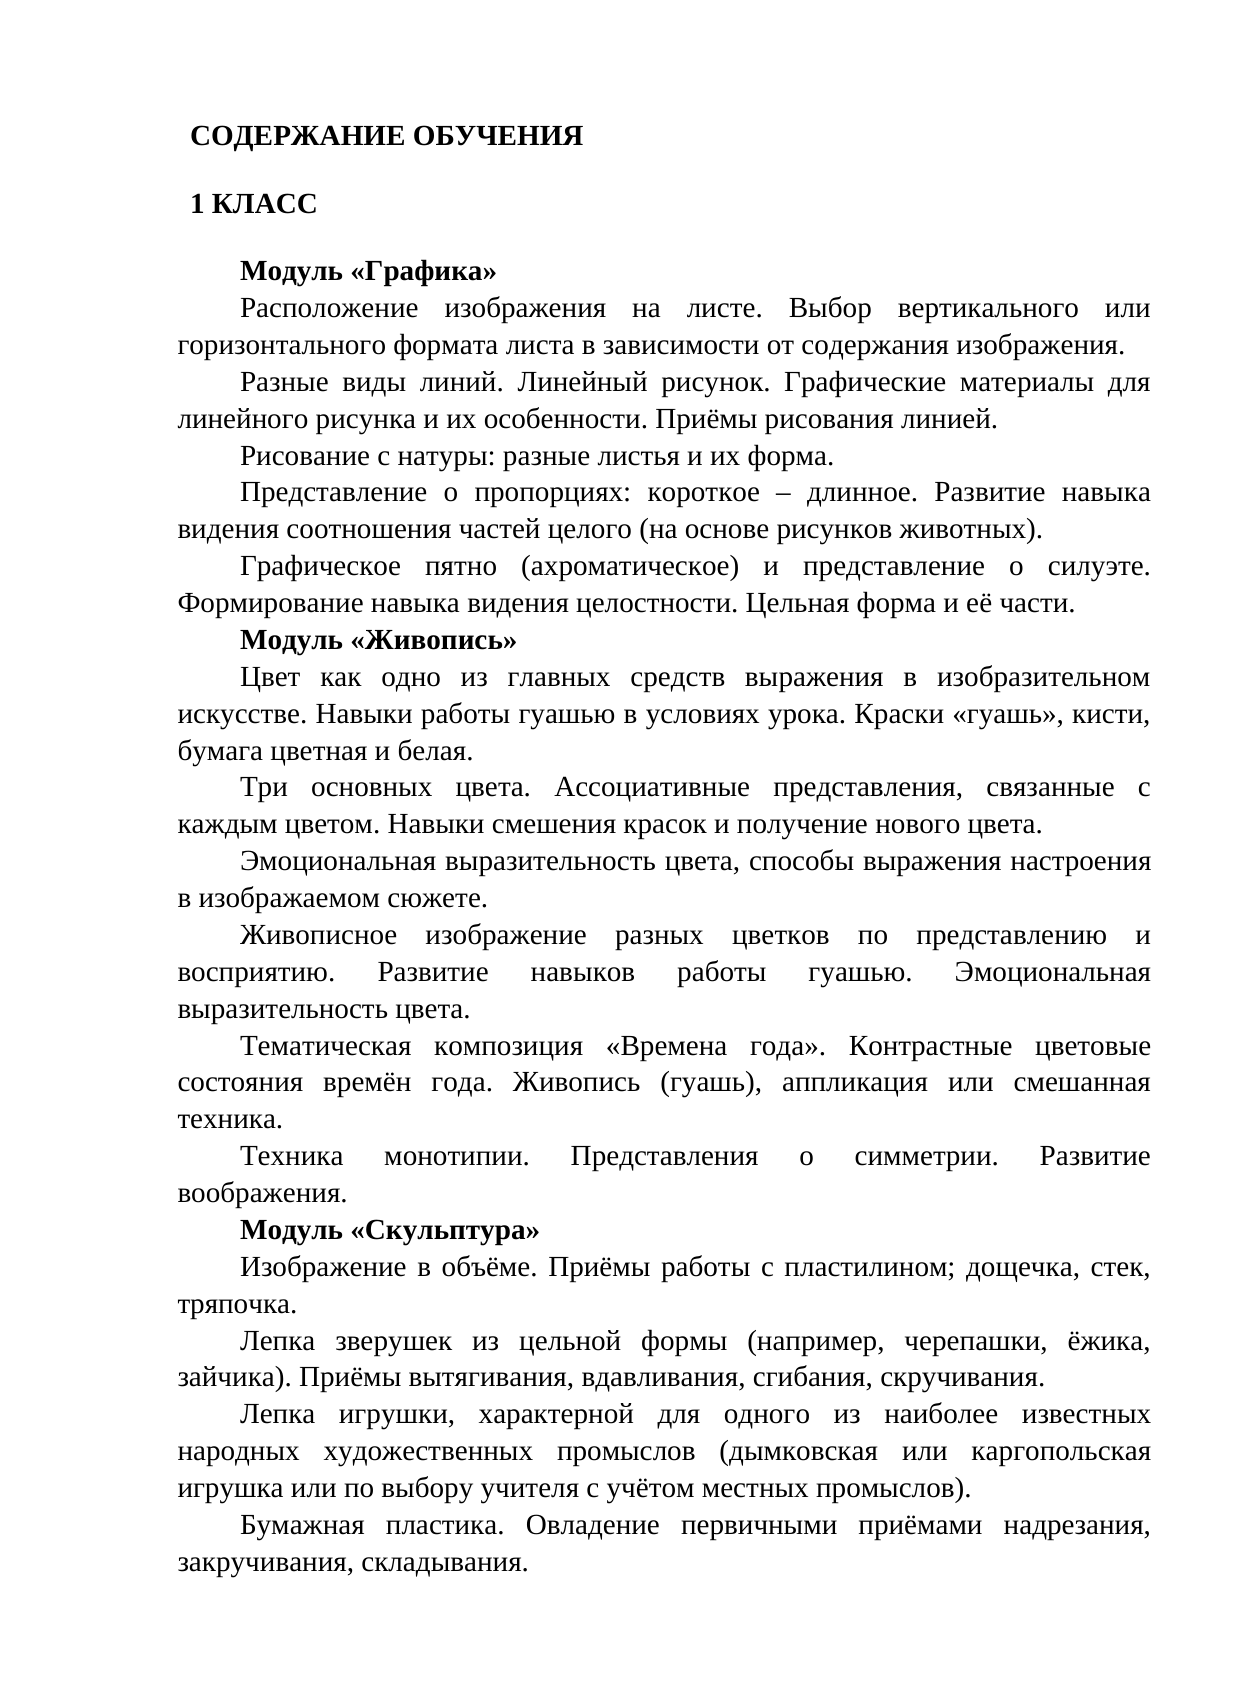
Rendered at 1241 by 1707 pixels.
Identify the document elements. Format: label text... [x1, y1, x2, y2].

text Расположение изображения на листе. Выбор вертикального или горизонтального формата листа в зависимости от содержания изображения. [177, 290, 1152, 361]
text Модуль «Живопись» [177, 622, 1152, 656]
text Лепка зверушек из цельной формы (например, черепашки, ёжика, зайчика). Приёмы вытягивания, вдавливания, сгибания, скручивания. [177, 1323, 1152, 1393]
text Разные виды линий. Линейный рисунок. Графические материалы для линейного рисунка и их особенности. Приёмы рисования линией. [177, 364, 1152, 434]
text Цвет как одно из главных средств выражения в изобразительном искусстве. Навыки работы гуашью в условиях урока. Краски «гуашь», кисти, бумага цветная и белая. [177, 659, 1152, 766]
text Эмоциональная выразительность цвета, способы выражения настроения в изображаемом сюжете. [177, 843, 1152, 914]
text Изображение в объёме. Приёмы работы с пластилином; дощечка, стек, тряпочка. [177, 1249, 1152, 1319]
text 1 КЛАСС [190, 186, 1152, 219]
text Модуль «Скульптура» [177, 1212, 1152, 1246]
text Живописное изображение разных цветков по представлению и восприятию. Развитие навыков работы гуашью. Эмоциональная выразительность цвета. [177, 917, 1152, 1024]
text Бумажная пластика. Овладение первичными приёмами надрезания, закручивания, складывания. [177, 1507, 1152, 1577]
text Техника монотипии. Представления о симметрии. Развитие воображения. [177, 1138, 1152, 1209]
text Рисование с натуры: разные листья и их форма. [177, 438, 1152, 471]
text Графическое пятно (ахроматическое) и представление о силуэте. Формирование навыка видения целостности. Цельная форма и её части. [177, 548, 1152, 619]
text Модуль «Графика» [177, 253, 1152, 287]
text СОДЕРЖАНИЕ ОБУЧЕНИЯ [190, 118, 1152, 152]
text Лепка игрушки, характерной для одного из наиболее известных народных художественных промыслов (дымковская или каргопольская игрушка или по выбору учителя с учётом местных промыслов). [177, 1396, 1152, 1504]
text Тематическая композиция «Времена года». Контрастные цветовые состояния времён года. Живопись (гуашь), аппликация или смешанная техника. [177, 1028, 1152, 1135]
text Представление о пропорциях: короткое – длинное. Развитие навыка видения соотношения частей целого (на основе рисунков животных). [177, 474, 1152, 545]
text Три основных цвета. Ассоциативные представления, связанные с каждым цветом. Навыки смешения красок и получение нового цвета. [177, 769, 1152, 840]
